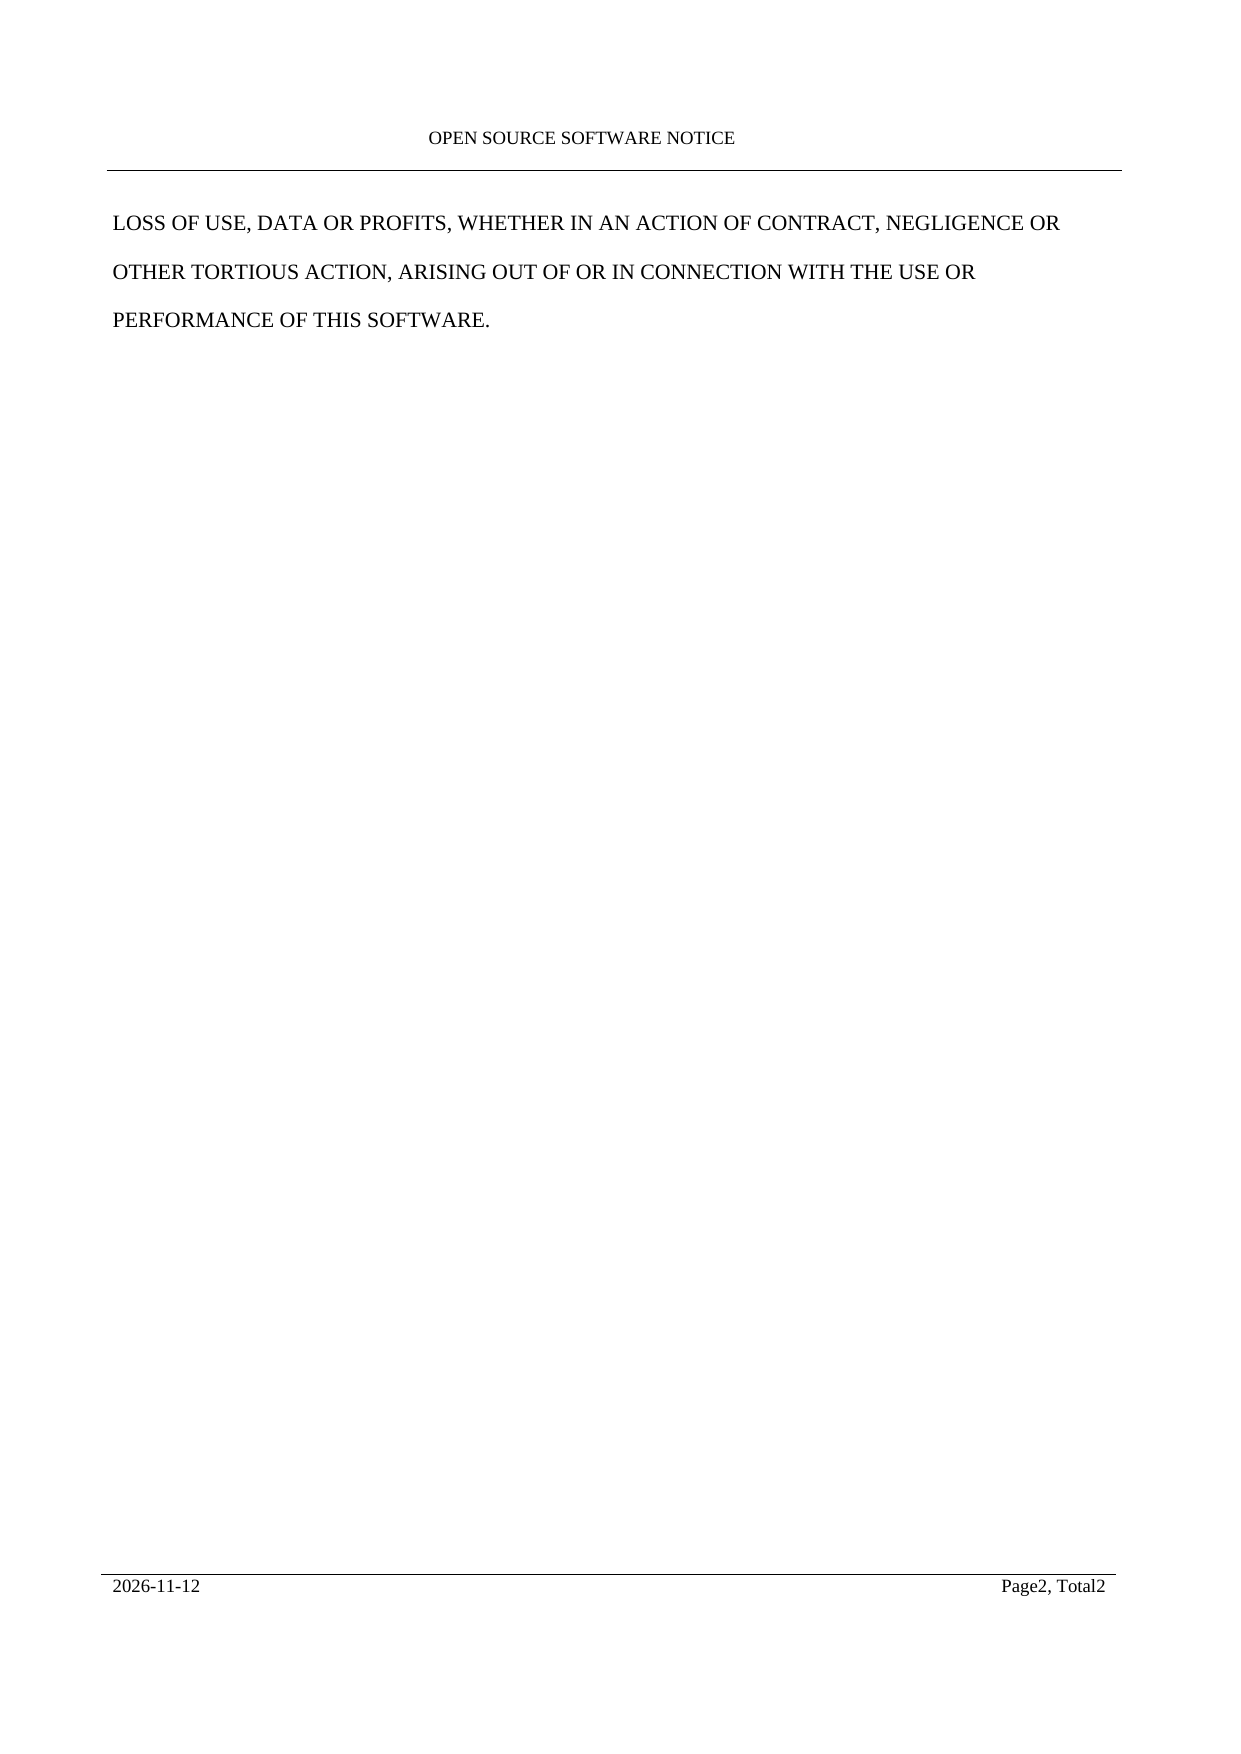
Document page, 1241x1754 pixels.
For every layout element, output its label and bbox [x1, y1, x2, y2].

text [112, 206, 1128, 385]
